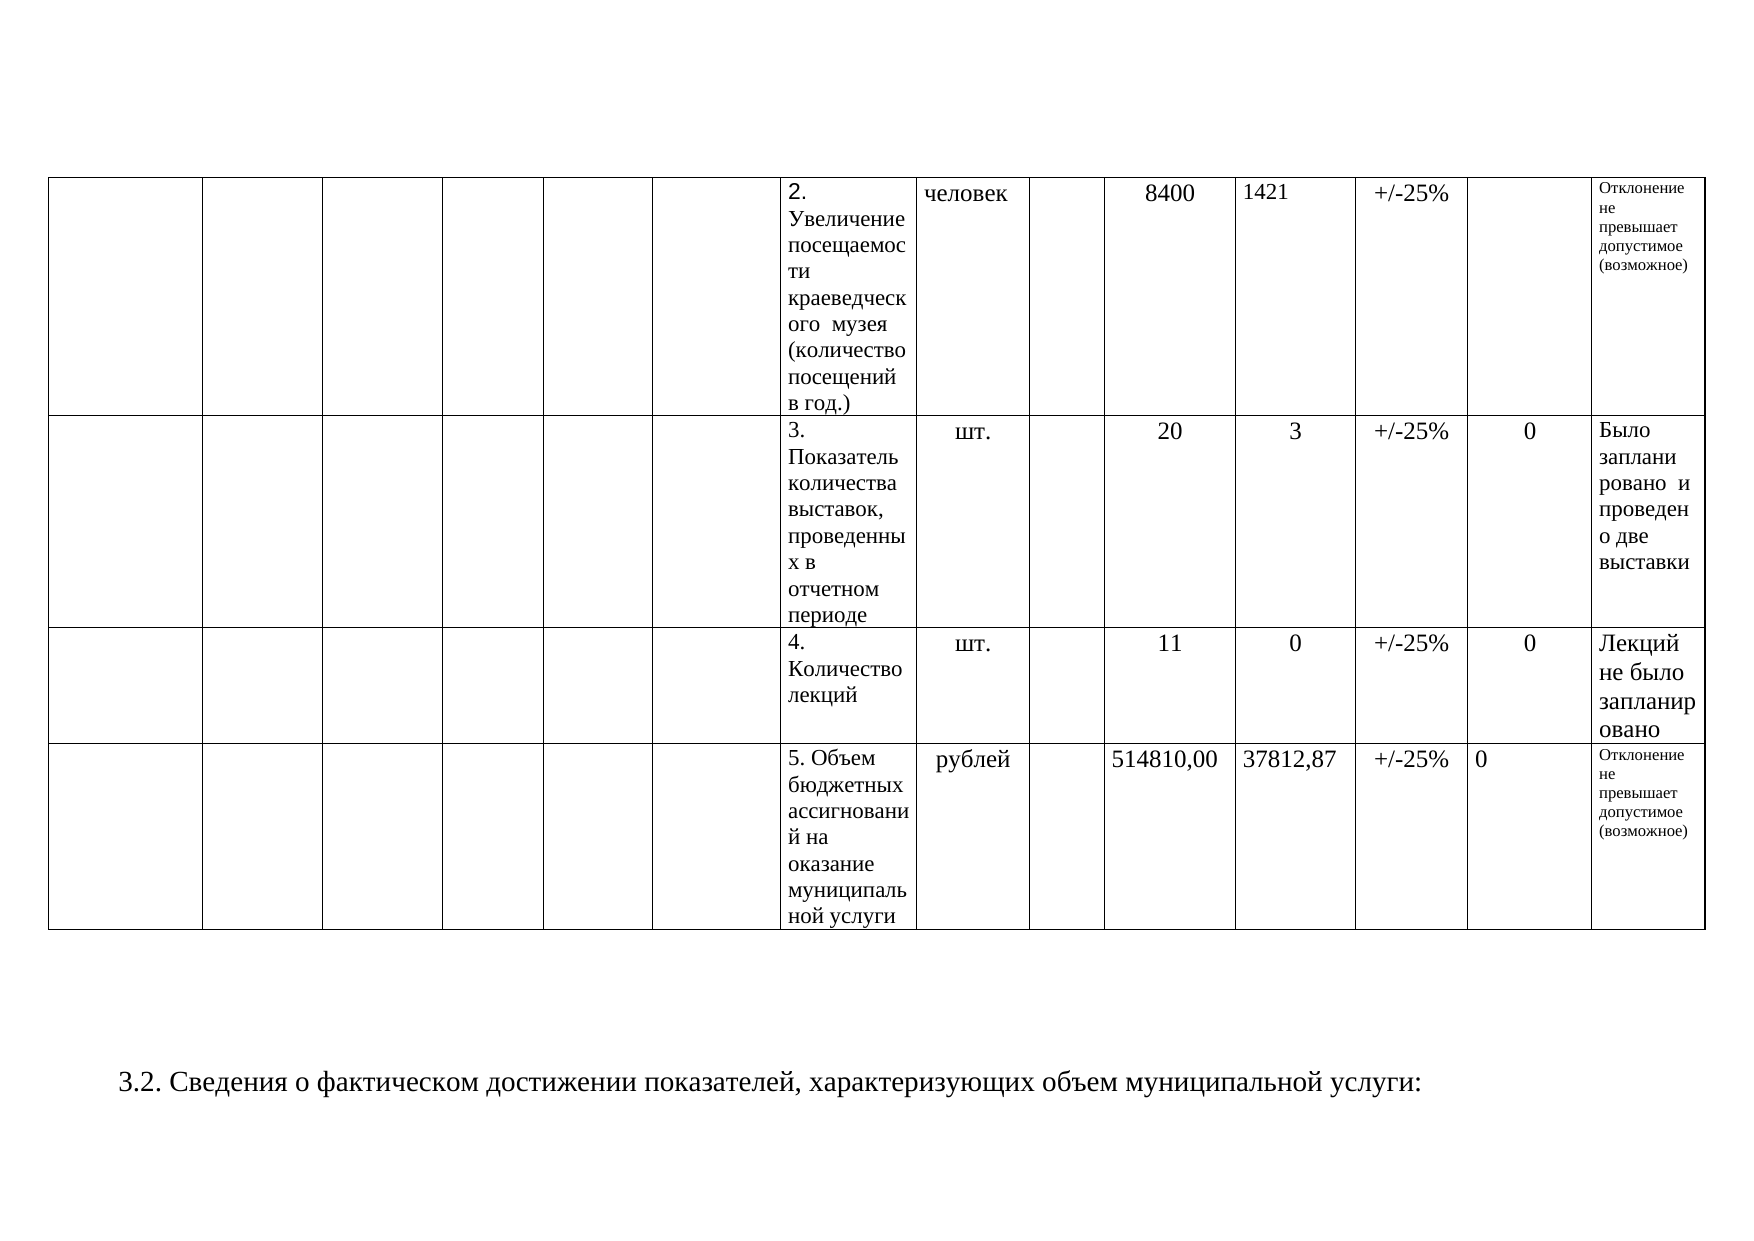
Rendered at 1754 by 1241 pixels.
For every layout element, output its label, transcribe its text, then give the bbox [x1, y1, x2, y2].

text 3.2. Сведения о фактическом достижении показателей, характеризующих объем муниципальной услуги: [118, 1064, 1636, 1098]
table_cell [49, 628, 202, 743]
table_cell 4. Количество лекций [781, 628, 916, 743]
table_cell шт. [917, 628, 1029, 743]
table_cell +/-25% [1356, 744, 1467, 929]
table_cell 0 [1468, 416, 1591, 627]
table_cell [443, 416, 543, 627]
table_cell Было заплани ровано и проведено две выставки [1592, 416, 1704, 627]
table_cell [49, 416, 202, 627]
table_cell [1030, 628, 1104, 743]
table_cell [443, 178, 543, 415]
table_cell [544, 178, 652, 415]
table_cell [653, 178, 780, 415]
table_cell 0 [1236, 628, 1355, 743]
table_cell рублей [917, 744, 1029, 929]
table_cell [443, 744, 543, 929]
table_cell 2. Увеличение посещаемости краеведческого музея (количество посещений в год.) [781, 178, 916, 415]
table_cell [544, 416, 652, 627]
table_cell 8400 [1105, 178, 1235, 415]
table_cell [653, 744, 780, 929]
table_cell [1030, 744, 1104, 929]
table_cell шт. [917, 416, 1029, 627]
table_cell [323, 744, 442, 929]
table_cell 20 [1105, 416, 1235, 627]
table_cell Лекций не было запланировано [1592, 628, 1704, 743]
table_cell 5. Объем бюджетных ассигнований на оказание муниципальной услуги [781, 744, 916, 929]
table_cell [203, 628, 322, 743]
table_cell [653, 416, 780, 627]
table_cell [49, 178, 202, 415]
table_cell 0 [1468, 628, 1591, 743]
table_cell 514810,00 [1105, 744, 1235, 929]
table_cell +/-25% [1356, 416, 1467, 627]
table_cell [203, 744, 322, 929]
table_cell +/-25% [1356, 178, 1467, 415]
table_cell 3. Показатель количества выставок, проведенных в отчетном периоде [781, 416, 916, 627]
table_cell человек [917, 178, 1029, 415]
table_cell 1421 [1236, 178, 1355, 415]
table_cell 37812,87 [1236, 744, 1355, 929]
table_cell [1030, 178, 1104, 415]
table_cell [323, 628, 442, 743]
table_cell [323, 416, 442, 627]
table_cell Отклонение не превышает допустимое (возможное) [1592, 744, 1704, 929]
table_cell [653, 628, 780, 743]
table_cell [49, 744, 202, 929]
table_cell +/-25% [1356, 628, 1467, 743]
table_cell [1592, 178, 1704, 415]
table_cell [323, 178, 442, 415]
table_cell 3 [1236, 416, 1355, 627]
table_cell [443, 628, 543, 743]
table_cell [1468, 178, 1591, 415]
table_cell [1030, 416, 1104, 627]
table_cell [544, 744, 652, 929]
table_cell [203, 178, 322, 415]
table_cell 11 [1105, 628, 1235, 743]
table_cell [544, 628, 652, 743]
table_cell 0 [1468, 744, 1591, 929]
table_cell [203, 416, 322, 627]
